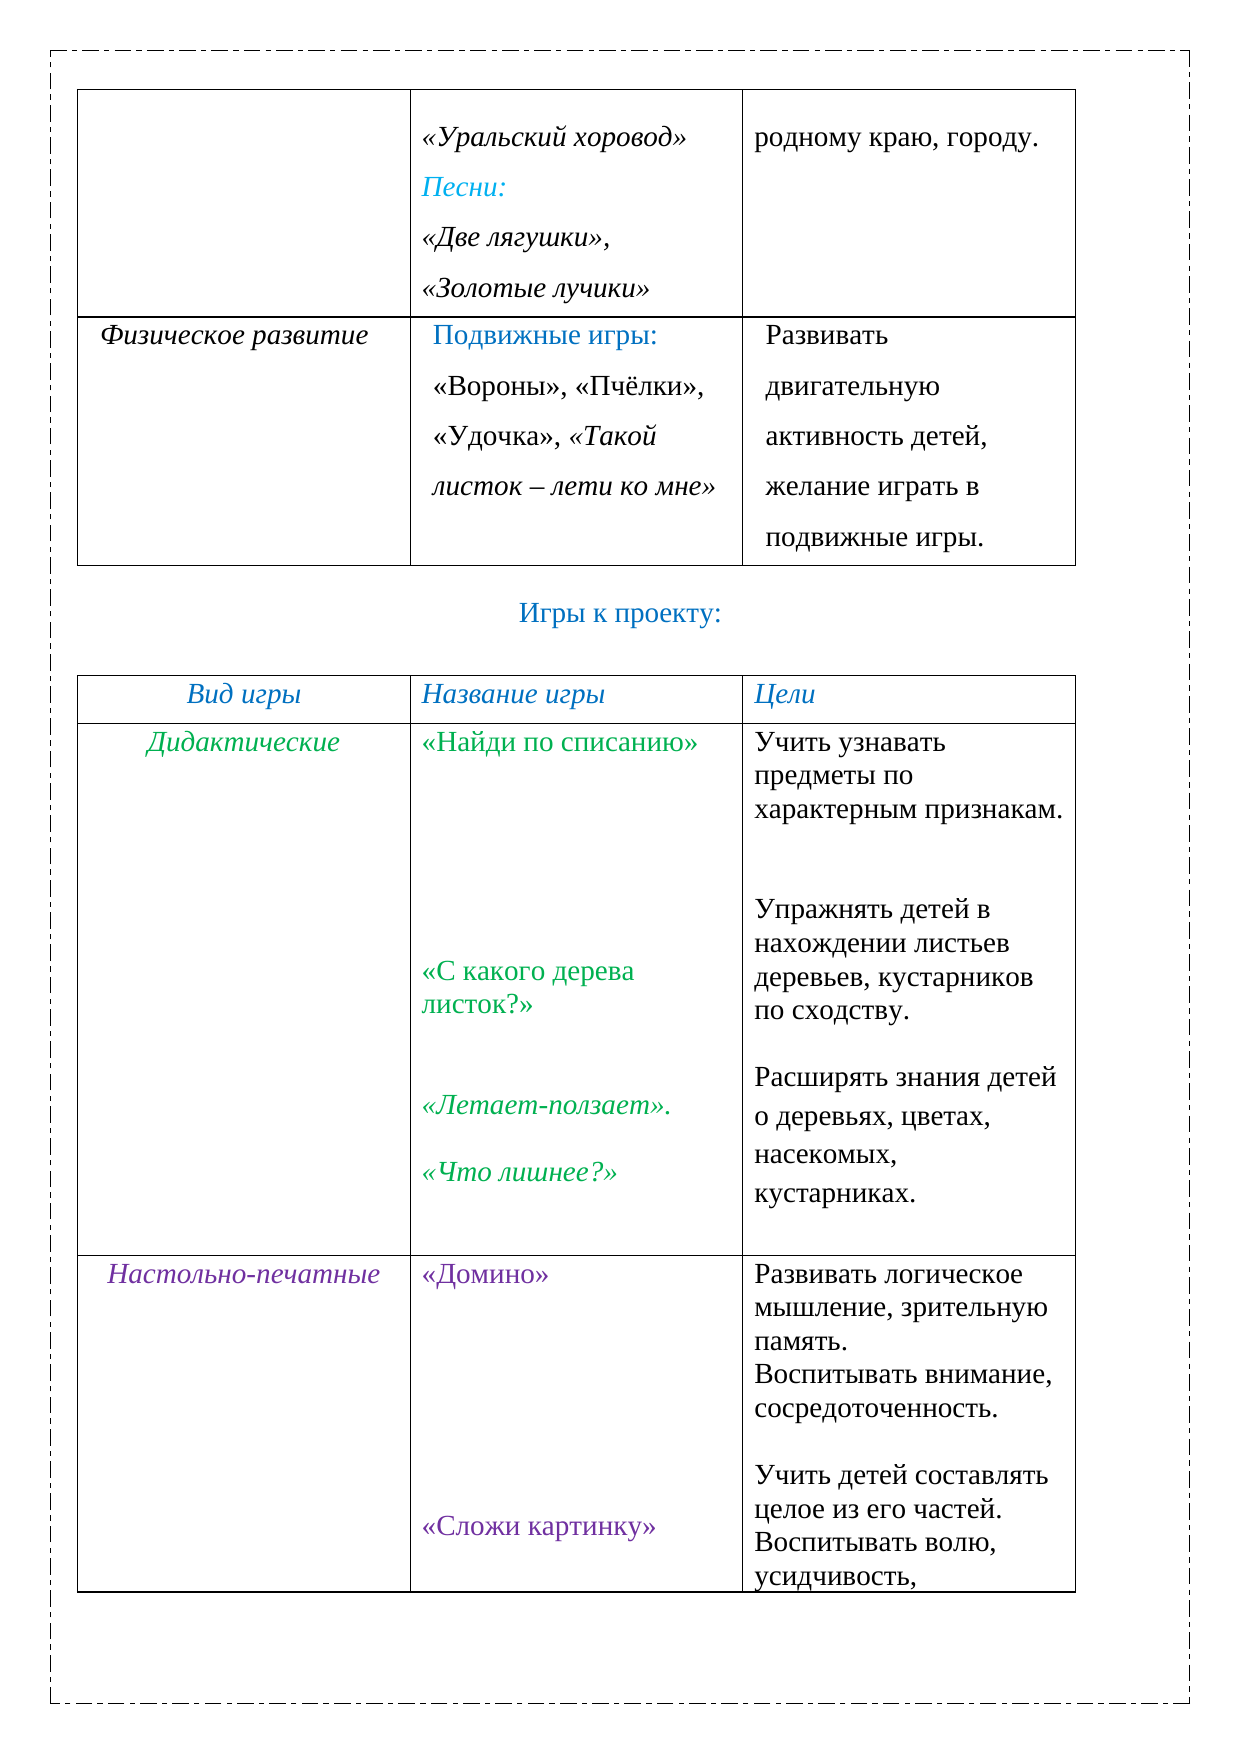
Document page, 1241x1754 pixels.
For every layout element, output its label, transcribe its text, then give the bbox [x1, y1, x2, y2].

table_header Цели [743, 676, 1075, 723]
table_cell Учить узнавать предметы по характерным признакам. Упражнять детей в нахождении листьев деревьев, кустарников по сходству. Расширять знания детей о деревьях, цветах, насекомых, кустарниках. [743, 724, 1075, 1255]
list Игры к проекту: [88, 596, 1152, 629]
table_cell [743, 90, 1075, 316]
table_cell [743, 1256, 1075, 1591]
table_cell Развивать двигательную активность детей, желание играть в подвижные игры. [743, 318, 1075, 565]
table_header Вид игры [78, 676, 410, 723]
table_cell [411, 90, 742, 316]
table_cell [411, 1256, 742, 1591]
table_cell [78, 90, 410, 316]
table_header Название игры [411, 676, 742, 723]
table_cell «Найди по списанию» «С какого дерева листок?» «Летает-ползает». «Что лишнее?» [411, 724, 742, 1255]
table_cell Физическое развитие [78, 318, 410, 565]
table_cell Настольно-печатные [78, 1256, 410, 1591]
table_cell Дидактические [78, 724, 410, 1255]
table_cell Подвижные игры: «Вороны», «Пчёлки», «Удочка», «Такой листок – лети ко мне» [411, 318, 742, 565]
